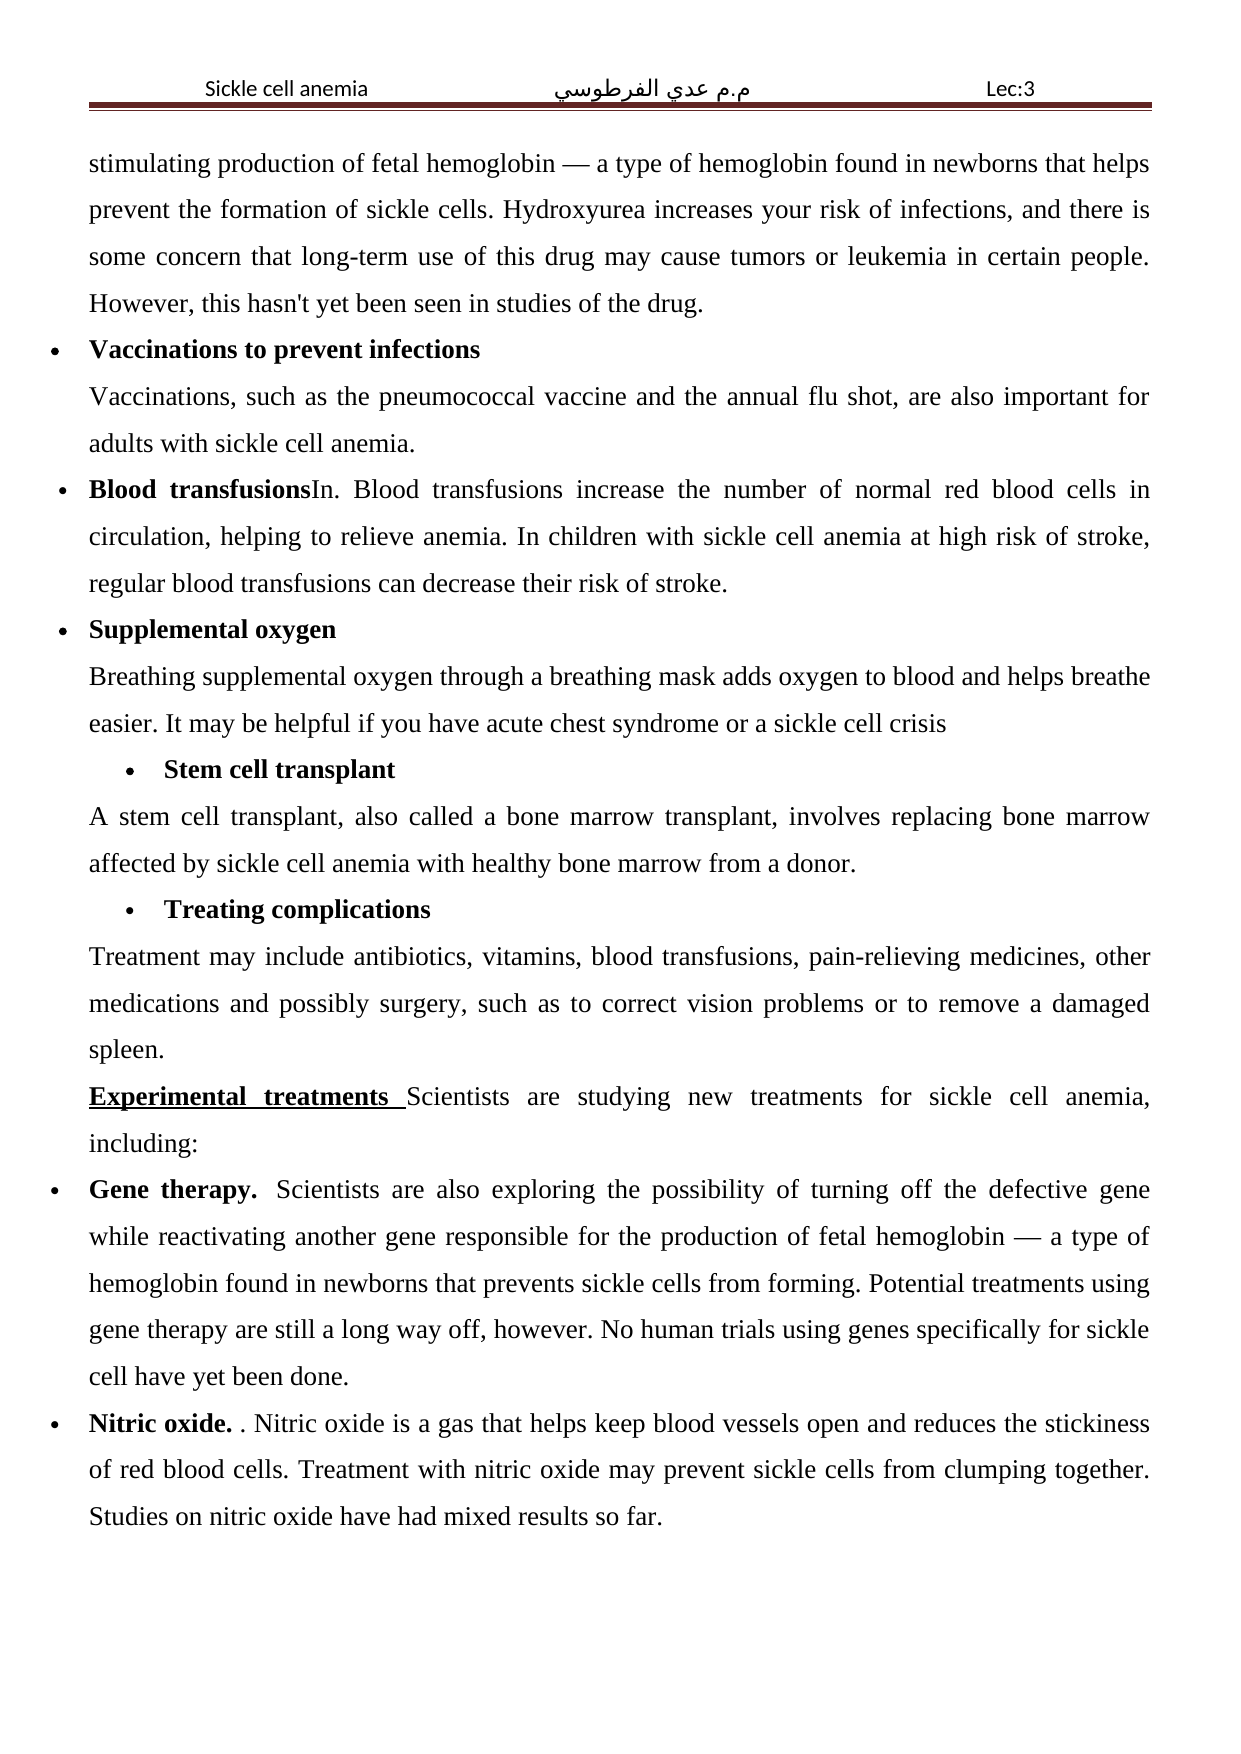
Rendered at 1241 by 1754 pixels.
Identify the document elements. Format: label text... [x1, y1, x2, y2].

list Blood transfusionsIn. Blood transfusions increase the number of normal red blood cells in circulation, helping to relieve anemia. In children with sickle cell anemia at high risk of stroke, regular blood transfusions can decrease their risk of stroke. [59, 473, 1152, 598]
text Breathing supplemental oxygen through a breathing mask adds oxygen to blood and helps breathe easier. It may be helpful if you have acute chest syndrome or a sickle cell crisis [89, 660, 1152, 738]
list Stem cell transplant [126, 753, 1152, 784]
list Nitric oxide. . Nitric oxide is a gas that helps keep blood vessels open and reduces the stickiness of red blood cells. Treatment with nitric oxide may prevent sickle cells from clumping together. Studies on nitric oxide have had mixed results so far. [51, 1407, 1152, 1531]
list Vaccinations to prevent infections [51, 333, 1152, 364]
text Treatment may include antibiotics, vitamins, blood transfusions, pain-relieving medicines, other medications and possibly surgery, such as to correct vision problems or to remove a damaged spleen. [89, 940, 1152, 1064]
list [51, 147, 1152, 318]
list Supplemental oxygen [59, 613, 1152, 644]
list Gene therapy. Scientists are also exploring the possibility of turning off the defective gene while reactivating another gene responsible for the production of fetal hemoglobin — a type of hemoglobin found in newborns that prevents sickle cells from forming. Potential treatments using gene therapy are still a long way off, however. No human trials using genes specifically for sickle cell have yet been done. [51, 1173, 1152, 1391]
text A stem cell transplant, also called a bone marrow transplant, involves replacing bone marrow affected by sickle cell anemia with healthy bone marrow from a donor. [89, 800, 1152, 878]
subtitle Experimental treatments Scientists are studying new treatments for sickle cell anemia, including: [89, 1080, 1152, 1158]
subtitle Treating complications [126, 893, 1152, 924]
text Vaccinations, such as the pneumococcal vaccine and the annual flu shot, are also important for adults with sickle cell anemia. [89, 380, 1152, 458]
